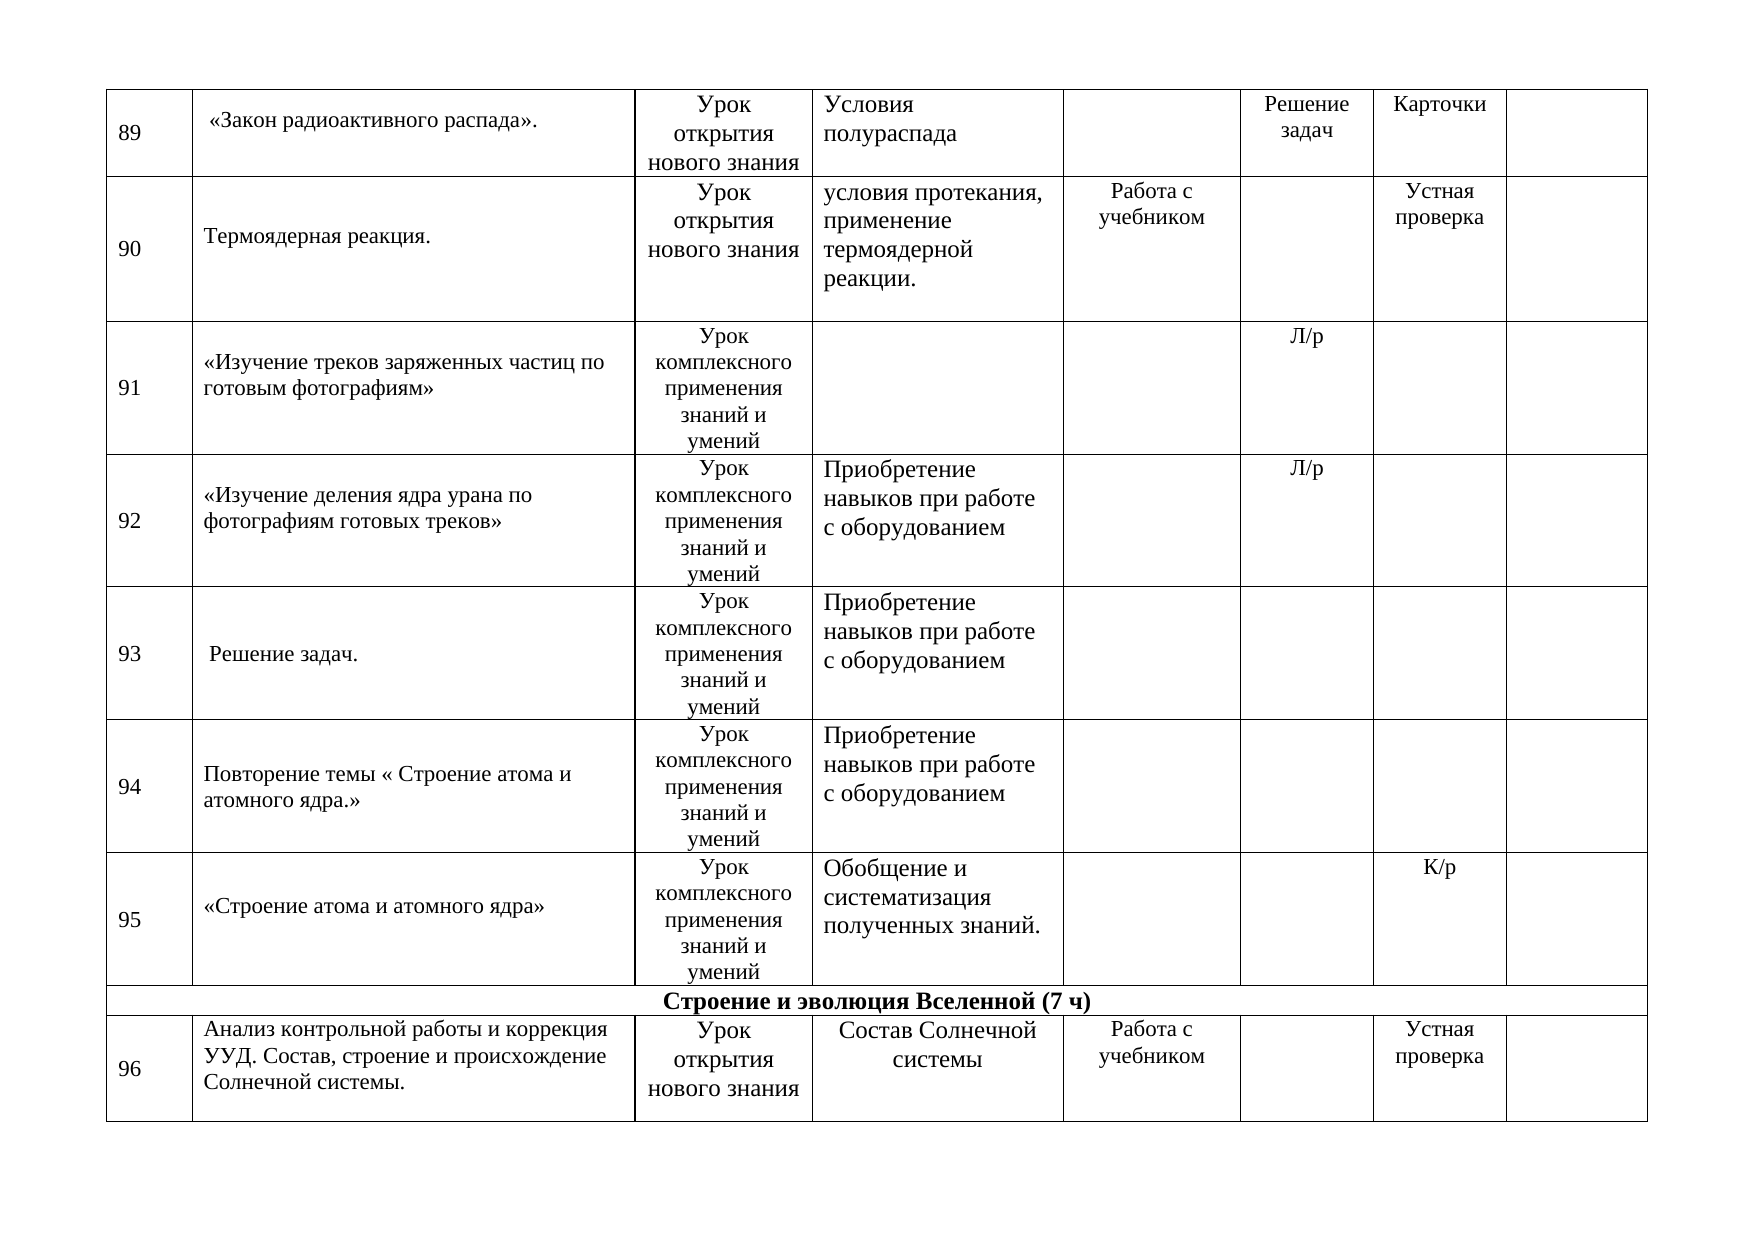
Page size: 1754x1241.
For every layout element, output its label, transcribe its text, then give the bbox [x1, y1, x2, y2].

table_cell Приобретение навыков при работе с оборудованием [813, 720, 1063, 852]
table_cell «Изучение треков заряженных частиц по готовым фотографиям» [193, 322, 634, 453]
table_cell 94 [107, 720, 192, 852]
table_cell «Закон радиоактивного распада». [193, 90, 634, 176]
table_cell [1064, 853, 1240, 985]
table_cell Решение задач. [193, 587, 634, 719]
table_cell Урок комплексного применения знаний и умений [636, 455, 812, 586]
table_cell К/р [1374, 853, 1506, 985]
table_cell Л/р [1241, 455, 1373, 586]
table_cell [1507, 1016, 1647, 1121]
table_cell Повторение темы « Строение атома и атомного ядра.» [193, 720, 634, 852]
table_cell Работа с учебником [1064, 1016, 1240, 1121]
table_cell [1241, 587, 1373, 719]
table_cell 91 [107, 322, 192, 453]
table_cell 93 [107, 587, 192, 719]
table_cell Урок комплексного применения знаний и умений [636, 322, 812, 453]
table_cell [1241, 853, 1373, 985]
table_cell Приобретение навыков при работе с оборудованием [813, 587, 1063, 719]
table_cell Решение задач [1241, 90, 1373, 176]
table_cell Условия полураспада [813, 90, 1063, 176]
table_cell [1507, 455, 1647, 586]
table_cell Работа с учебником [1064, 177, 1240, 321]
table_cell [1241, 1016, 1373, 1121]
table_cell Урок комплексного применения знаний и умений [636, 720, 812, 852]
table_cell Л/р [1241, 322, 1373, 453]
table_cell [1374, 455, 1506, 586]
table_cell [1064, 322, 1240, 453]
table_cell Обобщение и систематизация полученных знаний. [813, 853, 1063, 985]
table_cell Урок комплексного применения знаний и умений [636, 587, 812, 719]
table_cell Термоядерная реакция. [193, 177, 634, 321]
table_cell [1507, 177, 1647, 321]
table_cell Карточки [1374, 90, 1506, 176]
table_cell [1241, 177, 1373, 321]
table_cell [1507, 853, 1647, 985]
table_cell 96 [107, 1016, 192, 1121]
table_cell Приобретение навыков при работе с оборудованием [813, 455, 1063, 586]
table_cell Состав Солнечной системы [813, 1016, 1063, 1121]
table_cell [1064, 587, 1240, 719]
table_cell Анализ контрольной работы и коррекция УУД. Состав, строение и происхождение Солнечной системы. [193, 1016, 634, 1121]
table_cell 92 [107, 455, 192, 586]
table_cell [1064, 90, 1240, 176]
table_cell условия протекания, применение термоядерной реакции. [813, 177, 1063, 321]
table_cell Урок открытия нового знания [636, 90, 812, 176]
table_cell [1064, 455, 1240, 586]
table_cell [1507, 720, 1647, 852]
table_cell Устная проверка [1374, 1016, 1506, 1121]
table_cell [1374, 720, 1506, 852]
table_cell [813, 322, 1063, 453]
table_cell 89 [107, 90, 192, 176]
table_cell [1064, 720, 1240, 852]
table_cell [1507, 587, 1647, 719]
table_cell 90 [107, 177, 192, 321]
table_cell [1507, 322, 1647, 453]
table_cell [1507, 90, 1647, 176]
table_cell [1374, 587, 1506, 719]
table_cell Урок комплексного применения знаний и умений [636, 853, 812, 985]
table_cell Строение и эволюция Вселенной (7 ч) [107, 986, 1647, 1014]
table_cell [1241, 720, 1373, 852]
table_cell 95 [107, 853, 192, 985]
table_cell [636, 1016, 812, 1121]
table_cell «Изучение деления ядра урана по фотографиям готовых треков» [193, 455, 634, 586]
table_cell Урок открытия нового знания [636, 177, 812, 321]
table_cell Устная проверка [1374, 177, 1506, 321]
table_cell [1374, 322, 1506, 453]
table_cell «Строение атома и атомного ядра» [193, 853, 634, 985]
